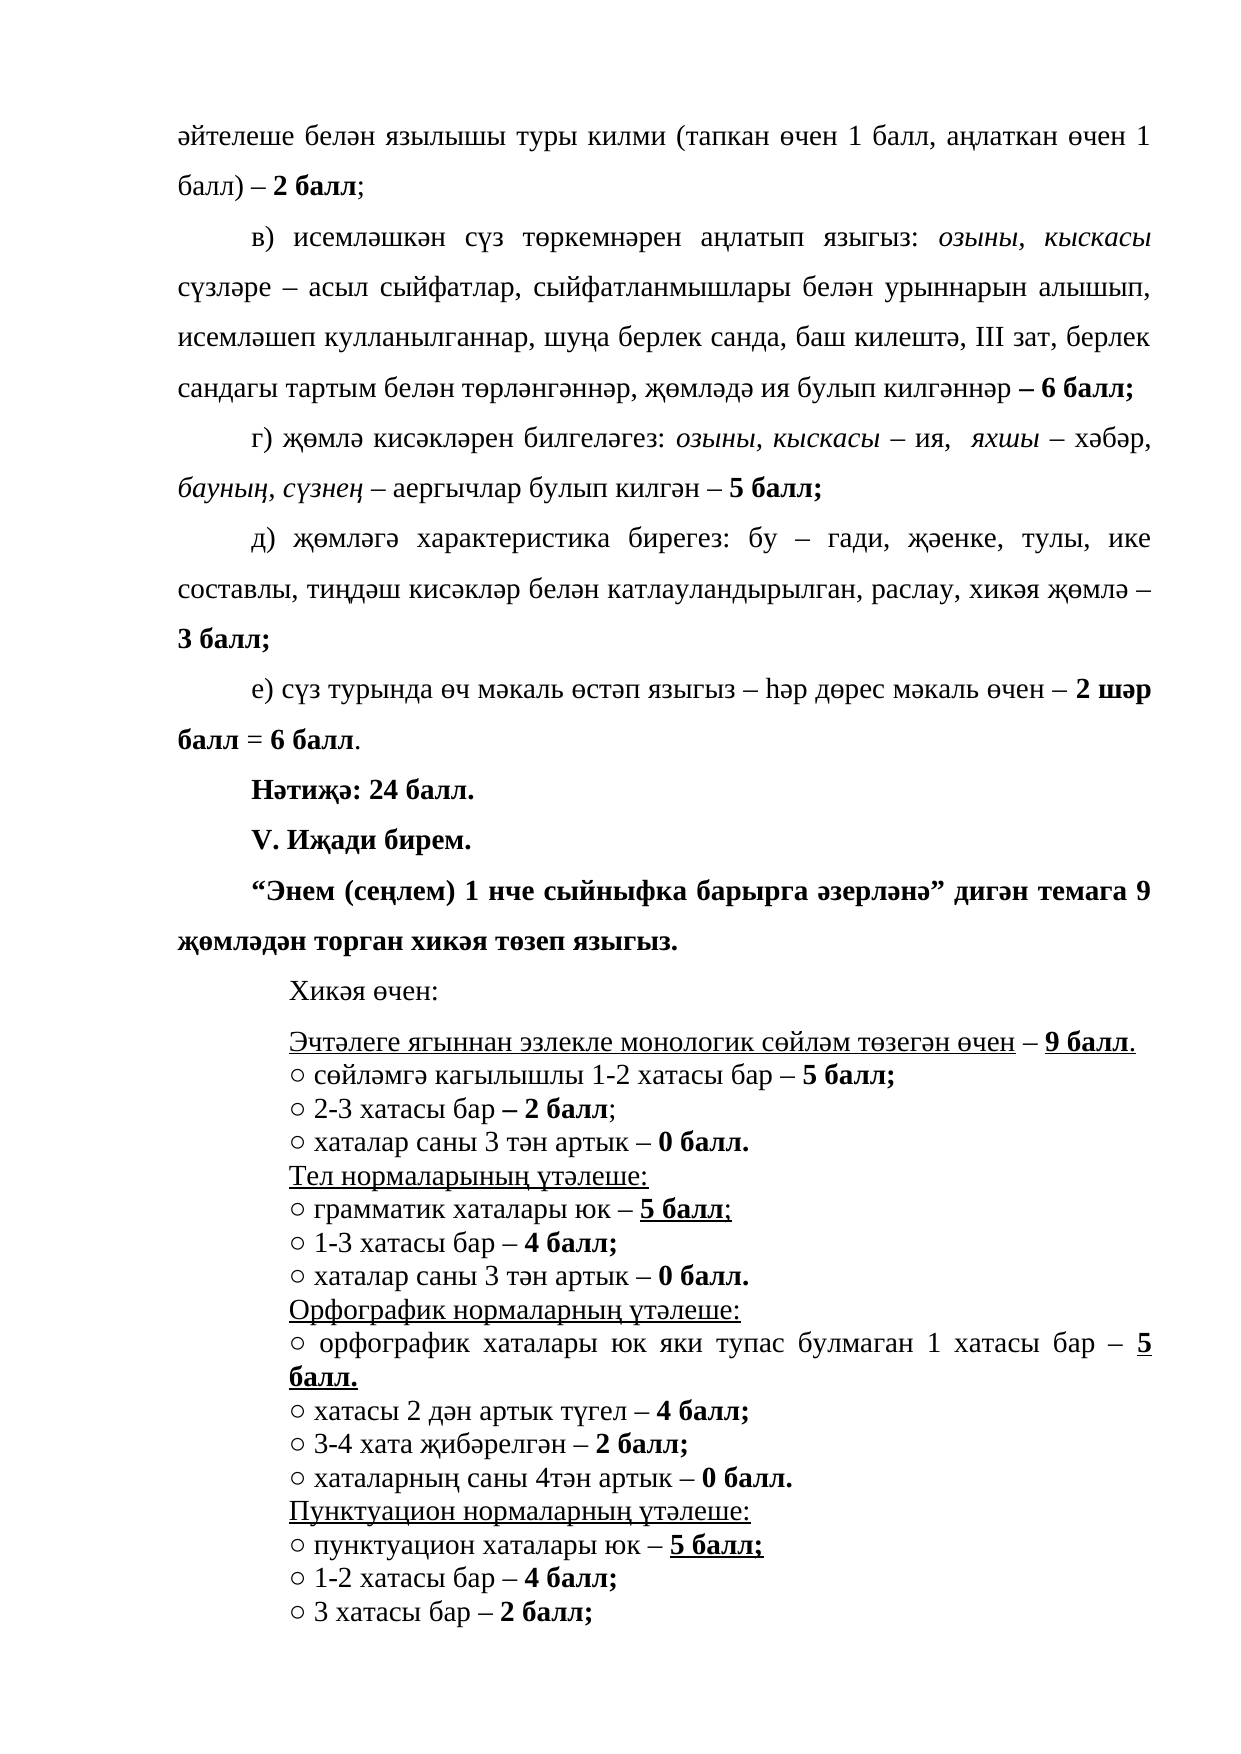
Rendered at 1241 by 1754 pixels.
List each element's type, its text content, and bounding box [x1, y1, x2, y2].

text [177, 118, 1152, 202]
text “Энем (сеңлем) 1 нче сыйныфка барырга әзерләнә” дигән темага 9 җөмләдән торган хикәя төзеп языгыз. [177, 873, 1152, 957]
text в) исемләшкән сүз төркемнәрен аңлатып языгыз: озыны, кыскасы сүзләре – асыл сыйфатлар, сыйфатланмышлары белән урыннарын алышып, исемләшеп кулланылганнар, шуңа берлек санда, баш килештә, III зат, берлек сандагы тартым белән төрләнгәннәр, җөмләдә ия булып килгәннәр – 6 балл; [177, 219, 1152, 403]
list е) сүз турында өч мәкаль өстәп языгыз – һәр дөрес мәкаль өчен – 2 шәр балл = 6 балл. [177, 672, 1152, 755]
list ○ пунктуацион хаталары юк – 5 балл; [288, 1527, 1152, 1560]
list ○ 3-4 хата җибәрелгән – 2 балл; [288, 1426, 1152, 1460]
list ○ сөйләмгә кагылышлы 1-2 хатасы бар – 5 балл; [288, 1057, 1152, 1091]
text д) җөмләгә характеристика бирегез: бу – гади, җәенке, тулы, ике составлы, тиңдәш кисәкләр белән катлауландырылган, раслау, хикәя җөмлә – 3 балл; [177, 521, 1152, 655]
list ○ орфографик хаталары юк яки тупас булмаган 1 хатасы бар – 5 балл. [288, 1326, 1152, 1393]
list ○ хатасы 2 дән артык түгел – 4 балл; [288, 1393, 1152, 1426]
list ○ хаталар саны 3 тән артык – 0 балл. [288, 1258, 1152, 1292]
list ○ хаталарның саны 4тән артык – 0 балл. [288, 1460, 1152, 1493]
list Тел нормаларының үтәлеше: [288, 1158, 1152, 1191]
list ○ грамматик хаталары юк – 5 балл; [288, 1191, 1152, 1225]
list Пунктуацион нормаларның үтәлеше: [288, 1493, 1152, 1527]
list Эчтәлеге ягыннан эзлекле монологик сөйләм төзегән өчен – 9 балл. [288, 1024, 1152, 1057]
list ○ 3 хатасы бар – 2 балл; [288, 1594, 1152, 1627]
list Хикәя өчен: [288, 973, 1152, 1007]
list ○ хаталар саны 3 тән артык – 0 балл. [288, 1124, 1152, 1158]
list Орфографик нормаларның үтәлеше: [288, 1292, 1152, 1326]
text г) җөмлә кисәкләрен билгеләгез: озыны, кыскасы – ия, яхшы – хәбәр, бауның, сүзнең – аергычлар булып килгән – 5 балл; [177, 420, 1152, 504]
text V. Иҗади бирем. [177, 822, 1152, 856]
text Нәтиҗә: 24 балл. [177, 772, 1152, 806]
list ○ 1-3 хатасы бар – 4 балл; [288, 1225, 1152, 1258]
list ○ 1-2 хатасы бар – 4 балл; [288, 1560, 1152, 1594]
list ○ 2-3 хатасы бар – 2 балл; [288, 1091, 1152, 1124]
